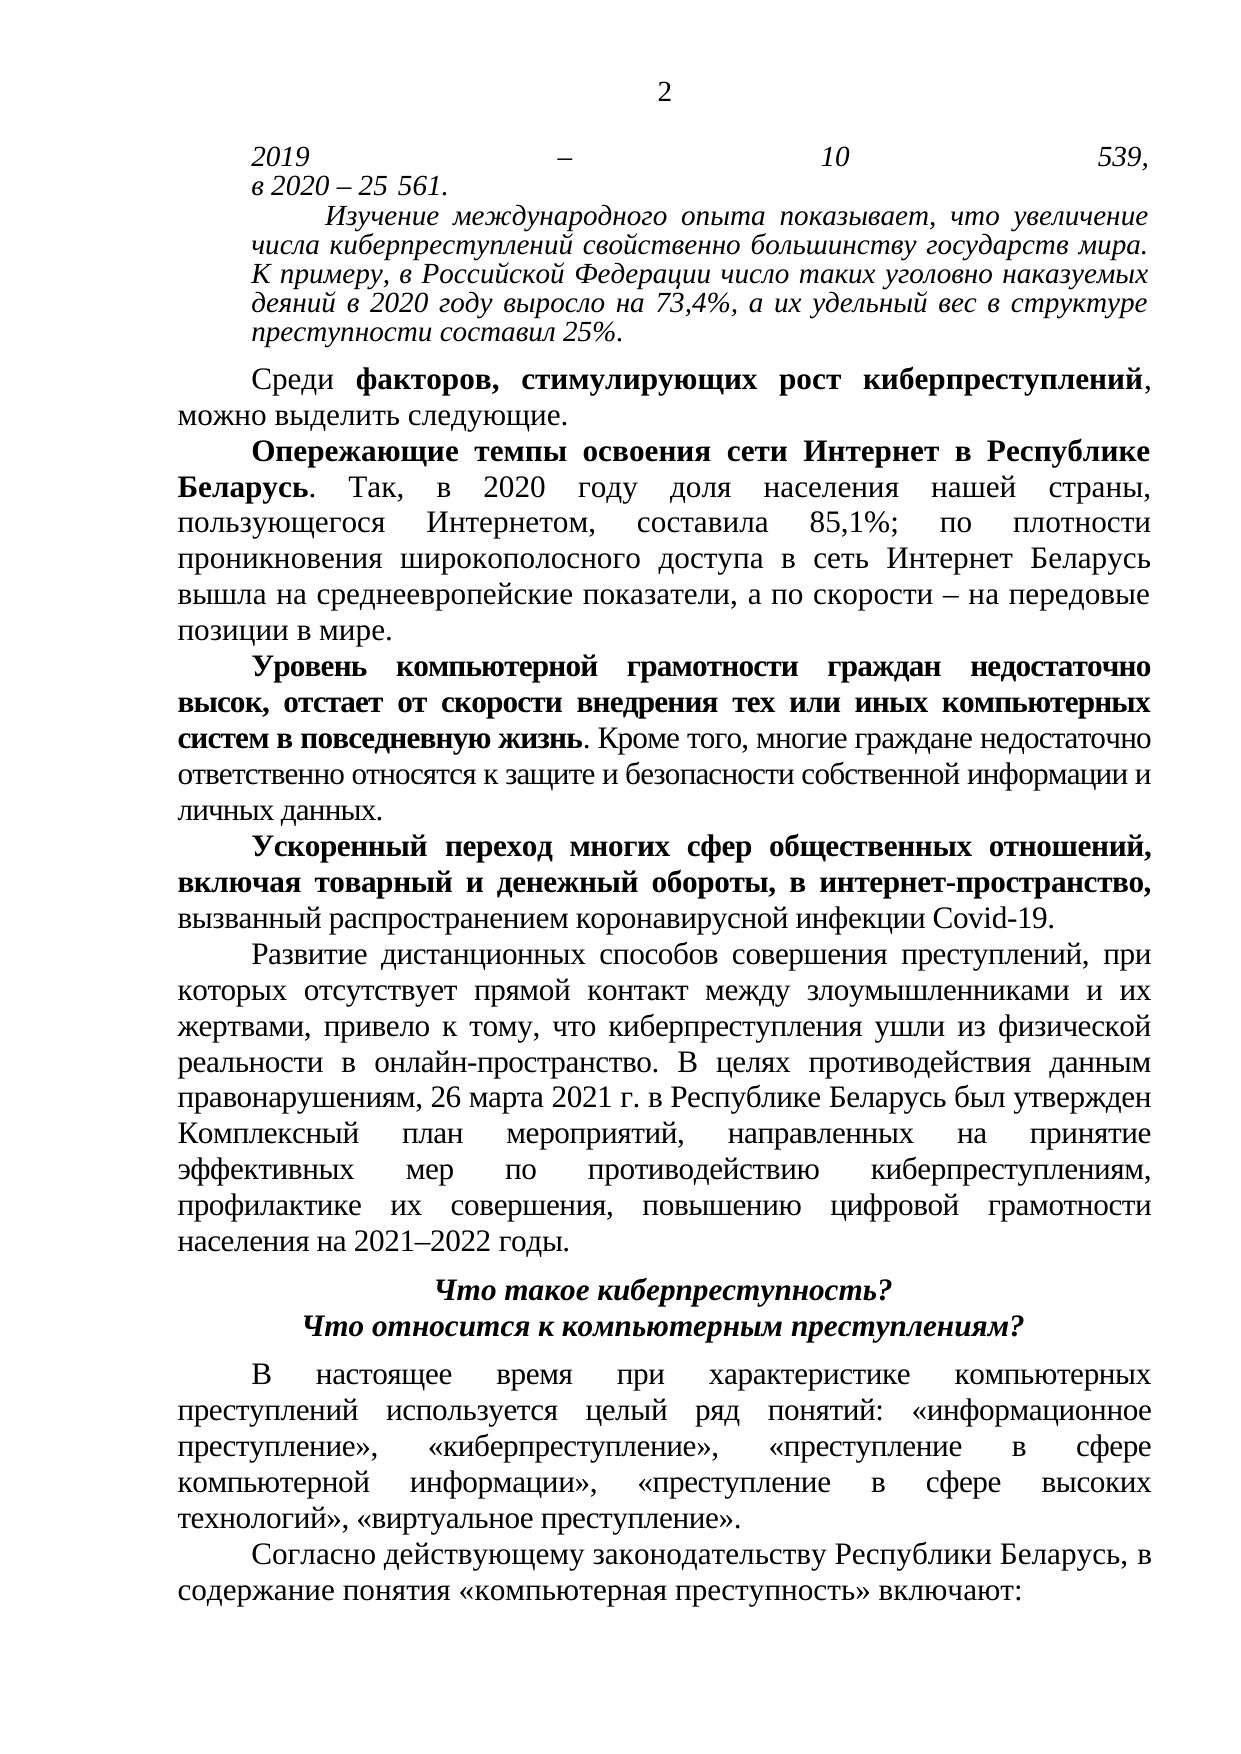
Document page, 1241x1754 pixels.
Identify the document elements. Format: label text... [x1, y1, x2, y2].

text Что относится к компьютерным преступлениям? [177, 1307, 1152, 1343]
text Что такое киберпреступность? [177, 1271, 1152, 1307]
text Развитие дистанционных способов совершения преступлений, при которых отсутствует прямой контакт между злоумышленниками и их жертвами, привело к тому, что киберпреступления ушли из физической реальности в онлайн-пространство. В целях противодействия данным правонарушениям, 26 марта 2021 г. в Республике Беларусь был утвержден Комплексный план мероприятий, направленных на принятие эффективных мер по противодействию киберпреступлениям, профилактике их совершения, повышению цифровой грамотности населения на 2021–2022 годы. [177, 935, 1152, 1258]
text Опережающие темпы освоения сети Интернет в Республике Беларусь. Так, в 2020 году доля населения нашей страны, пользующегося Интернетом, составила 85,1%; по плотности проникновения широкополосного доступа в сеть Интернет Беларусь вышла на среднеевропейские показатели, а по скорости – на передовые позиции в мире. [177, 432, 1152, 647]
text Уровень компьютерной грамотности граждан недостаточно высок, отстает от скорости внедрения тех или иных компьютерных систем в повседневную жизнь. Кроме того, многие граждане недостаточно ответственно относятся к защите и безопасности собственной информации и личных данных. [177, 647, 1152, 827]
text Ускоренный переход многих сфер общественных отношений, включая товарный и денежный обороты, в интернет-пространство, вызванный распространением коронавирусной инфекции Covid-19. [177, 827, 1152, 935]
text Изучение международного опыта показывает, что увеличение числа киберпреступлений свойственно большинству государств мира. К примеру, в Российской Федерации число таких уголовно наказуемых деяний в 2020 году выросло на 73,4%, а их удельный вес в структуре преступности составил 25%. [251, 202, 1152, 347]
text Среди факторов, стимулирующих рост киберпреступлений, можно выделить следующие. [177, 360, 1152, 432]
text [251, 143, 1152, 202]
text В настоящее время при характеристике компьютерных преступлений используется целый ряд понятий: «информационное преступление», «киберпреступление», «преступление в сфере компьютерной информации», «преступление в сфере высоких технологий», «виртуальное преступление». [177, 1355, 1152, 1535]
text Согласно действующему законодательству Республики Беларусь, в содержание понятия «компьютерная преступность» включают: [177, 1535, 1152, 1607]
